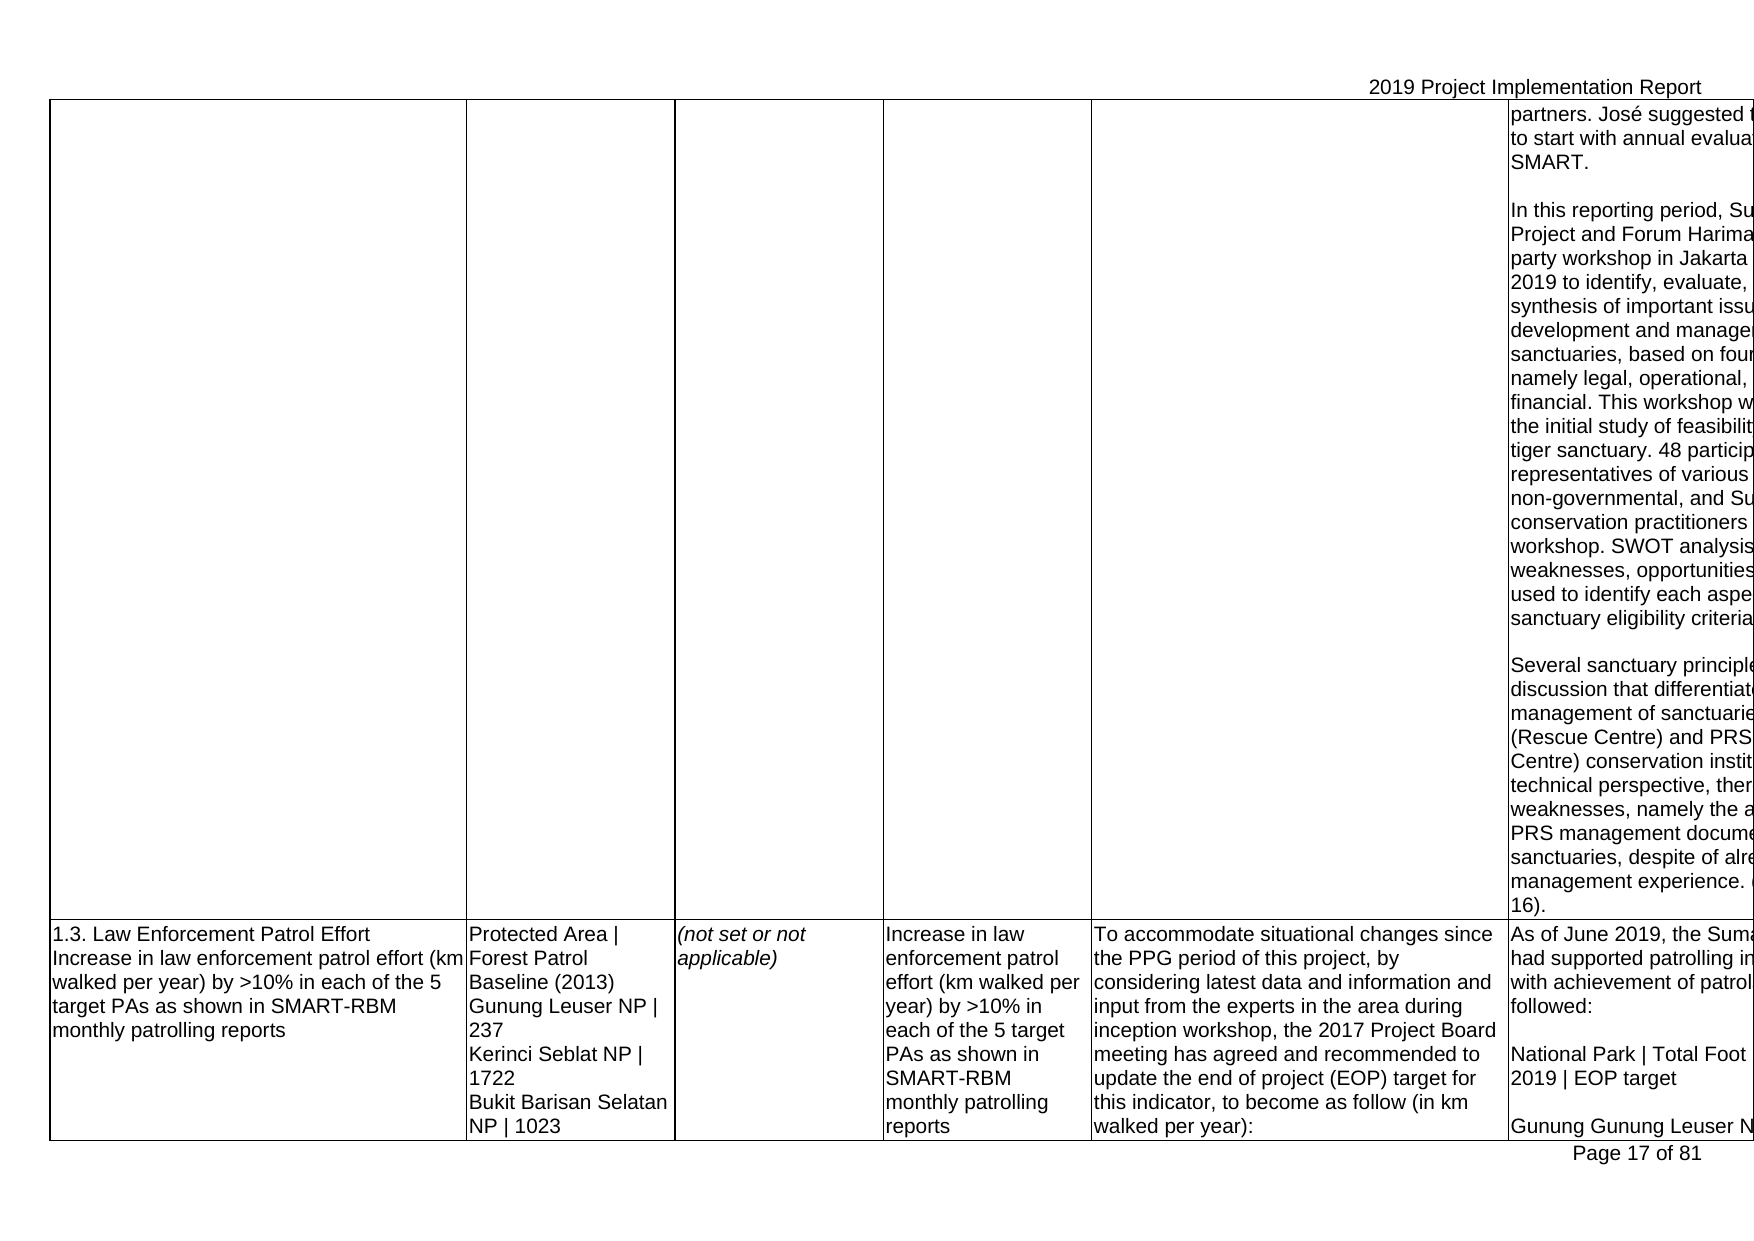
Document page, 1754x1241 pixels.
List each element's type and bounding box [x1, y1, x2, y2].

table_cell [676, 100, 883, 919]
table_cell [884, 100, 1091, 919]
table_cell [1509, 920, 1753, 1140]
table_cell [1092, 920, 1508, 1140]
table_cell [676, 920, 883, 1140]
table_cell [1509, 100, 1753, 919]
table_cell [1092, 100, 1508, 919]
table_cell [884, 920, 1091, 1140]
table_cell [51, 920, 466, 1140]
table_cell [467, 100, 674, 919]
table_cell [51, 100, 466, 919]
table_cell [467, 920, 674, 1140]
